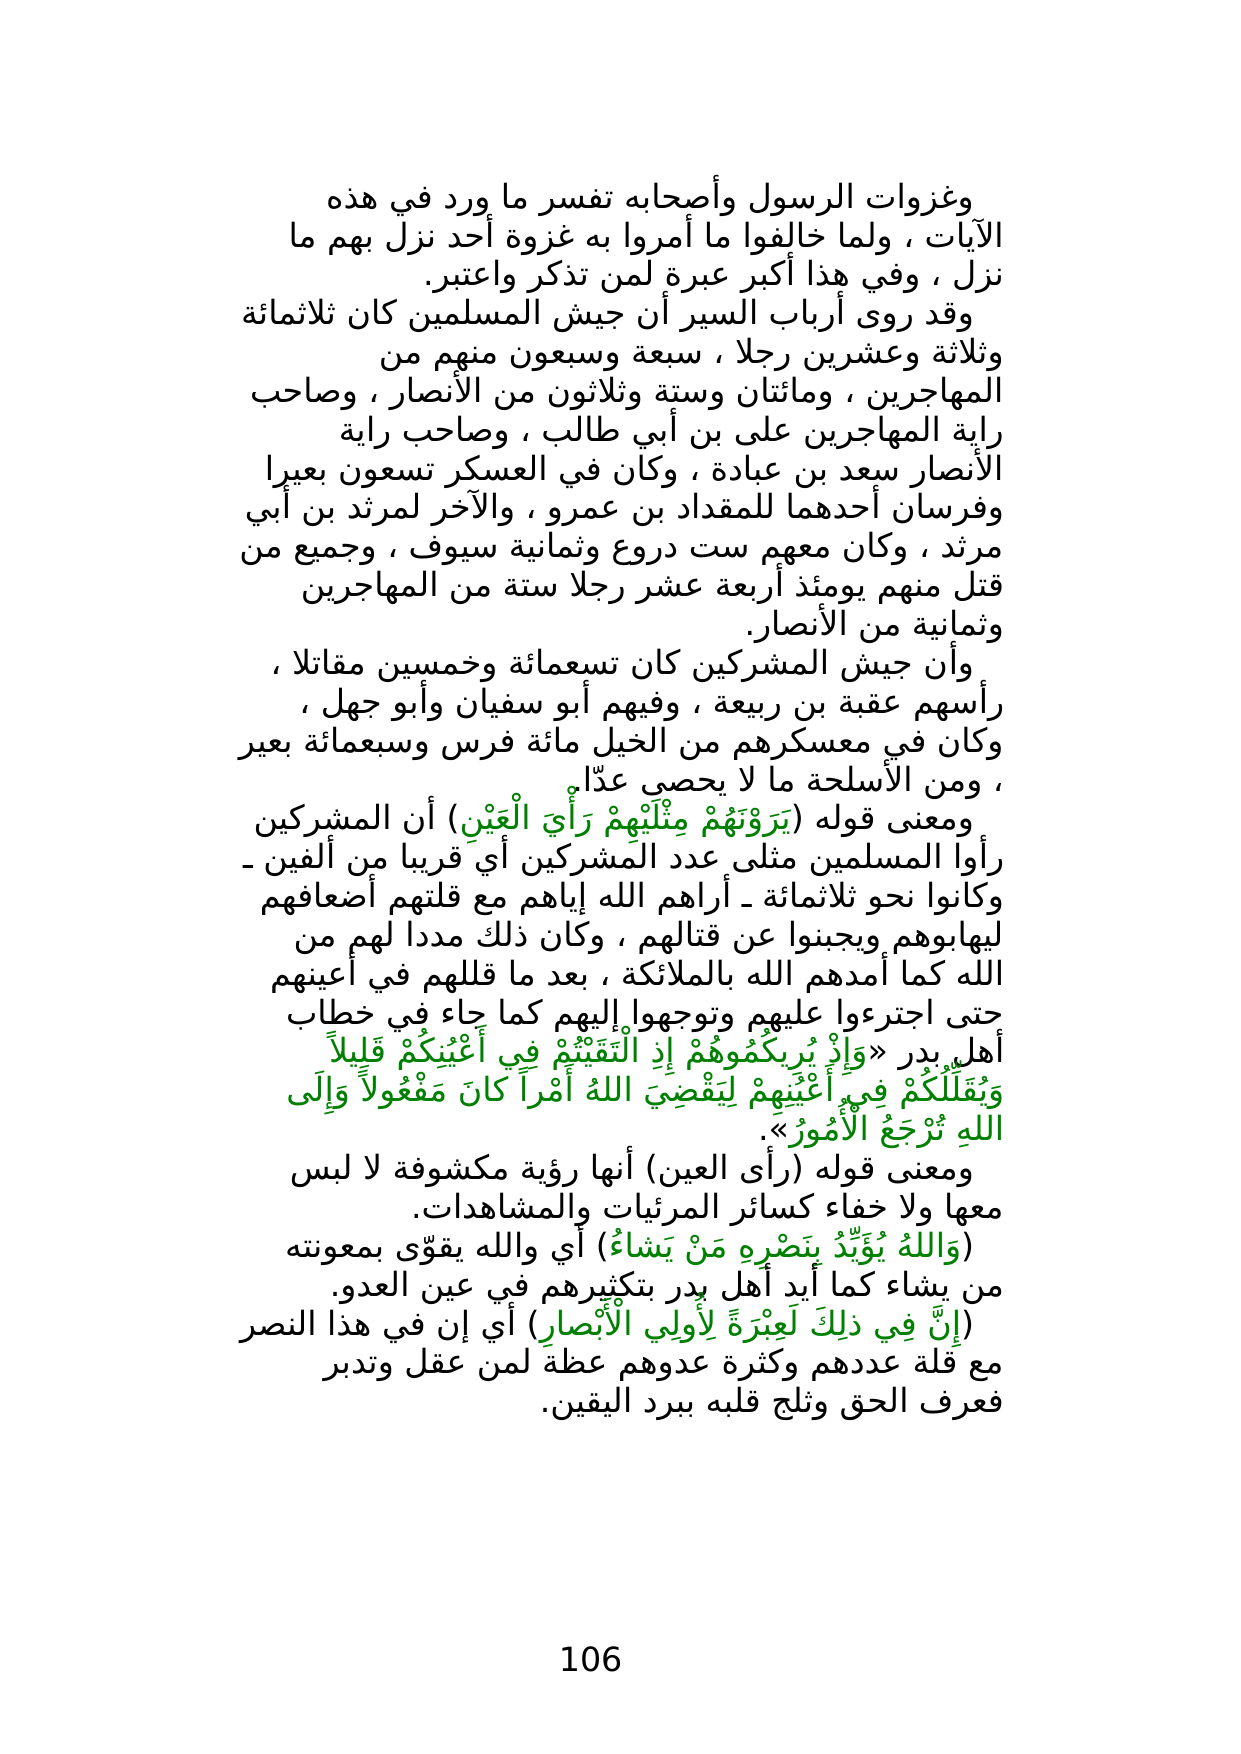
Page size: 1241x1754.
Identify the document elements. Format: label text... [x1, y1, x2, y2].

text ومعنى قوله (رأى العين) أنها رؤية مكشوفة لا لبس معها ولا خفاء كسائر المرئيات والمشاهدات. [236, 1148, 1004, 1226]
text وغزوات الرسول وأصحابه تفسر ما ورد في هذه الآيات ، ولما خالفوا ما أمروا به غزوة أحد نزل بهم ما نزل ، وفي هذا أكبر عبرة لمن تذكر واعتبر. [236, 177, 1004, 294]
text ومعنى قوله (يَرَوْنَهُمْ مِثْلَيْهِمْ رَأْيَ الْعَيْنِ) أن المشركين رأوا المسلمين مثلى عدد المشركين أي قريبا من ألفين ـ وكانوا نحو ثلاثمائة ـ أراهم الله إياهم مع قلتهم أضعافهم ليهابوهم ويجبنوا عن قتالهم ، وكان ذلك مددا لهم من الله كما أمدهم الله بالملائكة ، بعد ما قللهم في أعينهم حتى اجترءوا عليهم وتوجهوا إليهم كما جاء في خطاب أهل بدر «وَإِذْ يُرِيكُمُوهُمْ إِذِ الْتَقَيْتُمْ فِي أَعْيُنِكُمْ قَلِيلاً وَيُقَلِّلُكُمْ فِي أَعْيُنِهِمْ لِيَقْضِيَ اللهُ أَمْراً كانَ مَفْعُولاً وَإِلَى اللهِ تُرْجَعُ الْأُمُورُ». [236, 799, 1004, 1148]
text وأن جيش المشركين كان تسعمائة وخمسين مقاتلا ، رأسهم عقبة بن ربيعة ، وفيهم أبو سفيان وأبو جهل ، وكان في معسكرهم من الخيل مائة فرس وسبعمائة بعير ، ومن الأسلحة ما لا يحصى عدّا. [236, 643, 1004, 799]
text وقد روى أرباب السير أن جيش المسلمين كان ثلاثمائة وثلاثة وعشرين رجلا ، سبعة وسبعون منهم من المهاجرين ، ومائتان وستة وثلاثون من الأنصار ، وصاحب راية المهاجرين على بن أبي طالب ، وصاحب راية الأنصار سعد بن عبادة ، وكان في العسكر تسعون بعيرا وفرسان أحدهما للمقداد بن عمرو ، والآخر لمرثد بن أبي مرثد ، وكان معهم ست دروع وثمانية سيوف ، وجميع من قتل منهم يومئذ أربعة عشر رجلا ستة من المهاجرين وثمانية من الأنصار. [236, 294, 1004, 643]
text (وَاللهُ يُؤَيِّدُ بِنَصْرِهِ مَنْ يَشاءُ) أي والله يقوّى بمعونته من يشاء كما أيد أهل بدر بتكثيرهم في عين العدو. [236, 1226, 1004, 1304]
text (إِنَّ فِي ذلِكَ لَعِبْرَةً لِأُولِي الْأَبْصارِ) أي إن في هذا النصر مع قلة عددهم وكثرة عدوهم عظة لمن عقل وتدبر فعرف الحق وثلج قلبه ببرد اليقين. [236, 1304, 1004, 1421]
